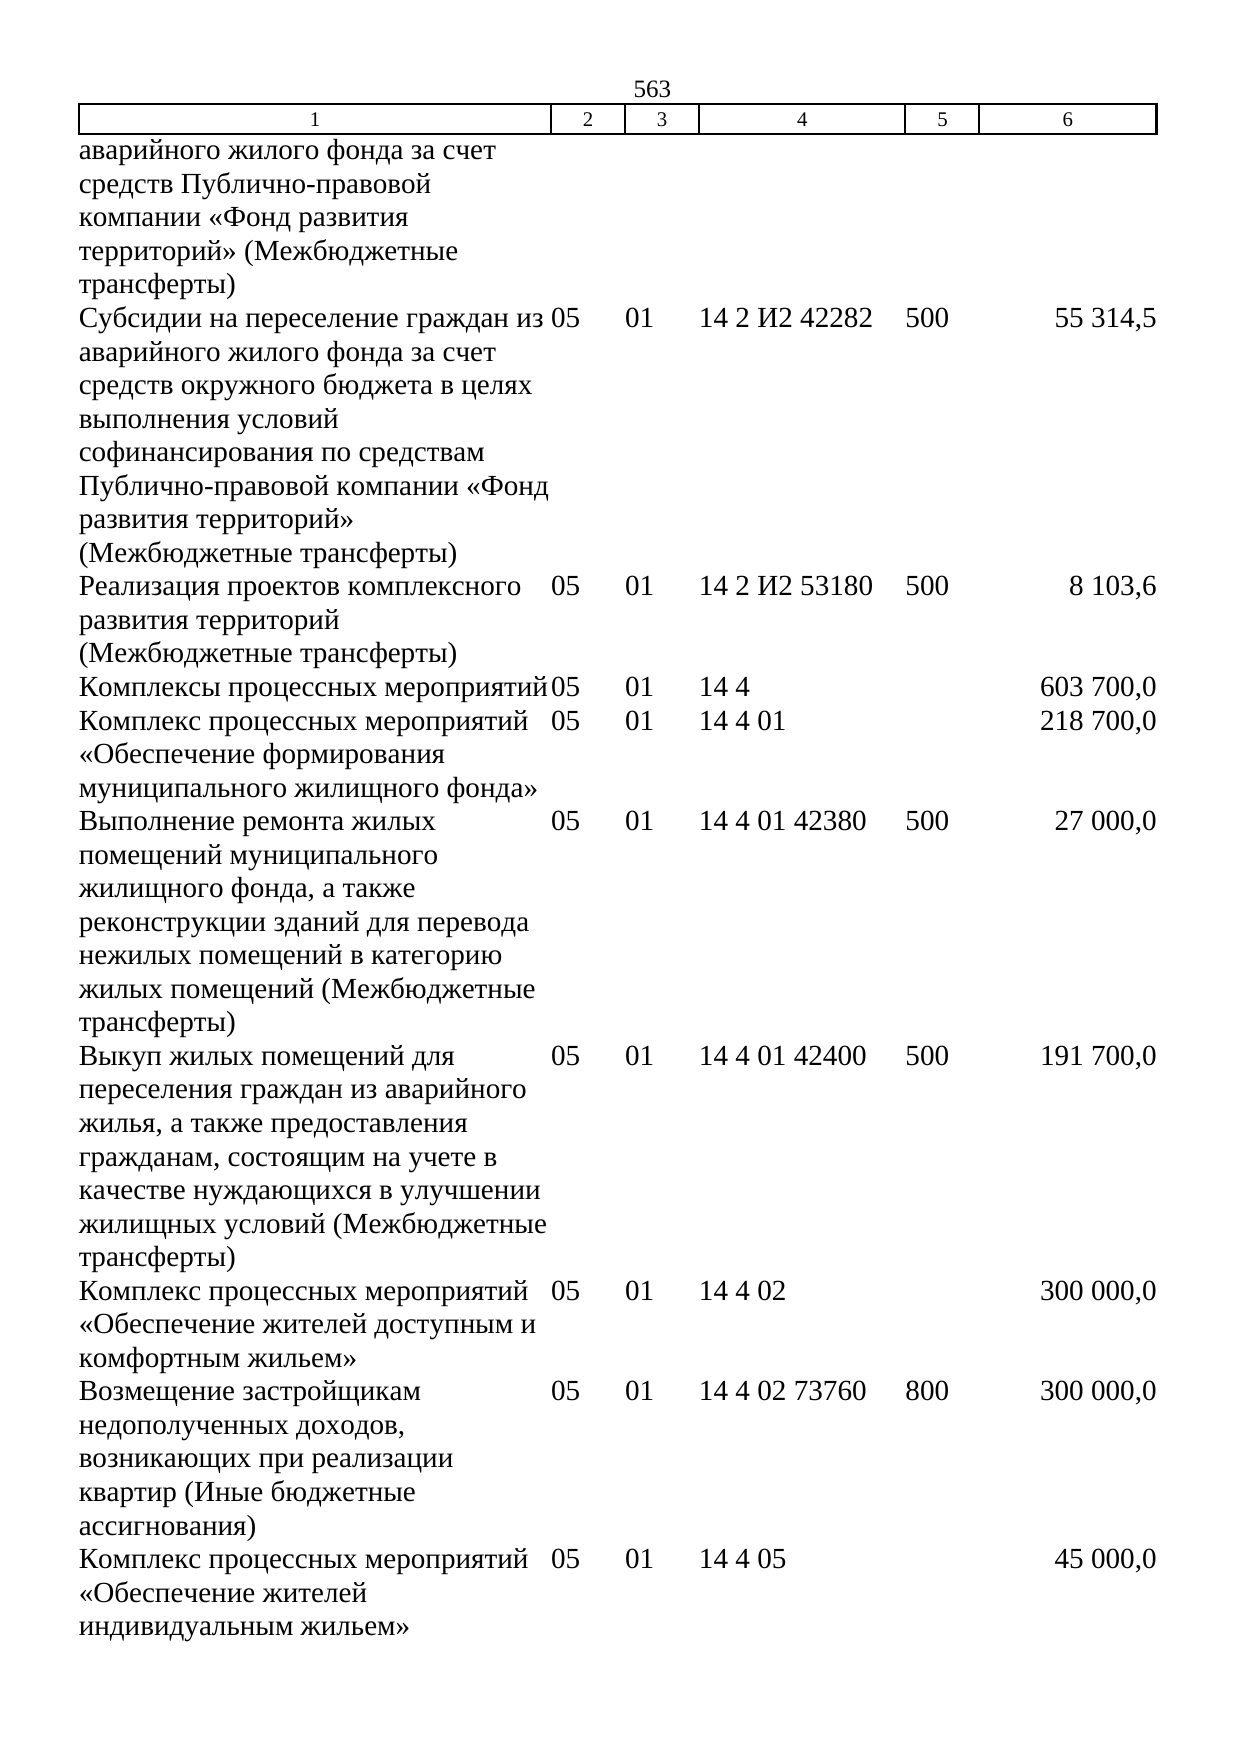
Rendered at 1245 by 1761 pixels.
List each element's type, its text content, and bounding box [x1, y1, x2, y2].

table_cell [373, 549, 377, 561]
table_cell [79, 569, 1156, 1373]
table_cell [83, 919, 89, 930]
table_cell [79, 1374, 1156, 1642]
table_header 3 [626, 105, 698, 132]
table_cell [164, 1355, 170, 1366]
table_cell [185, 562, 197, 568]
table_header 2 [552, 105, 624, 132]
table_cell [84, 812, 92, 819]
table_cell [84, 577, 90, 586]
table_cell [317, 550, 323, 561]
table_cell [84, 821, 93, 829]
table_header 6 [980, 105, 1155, 132]
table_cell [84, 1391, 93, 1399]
table_header 5 [906, 105, 978, 132]
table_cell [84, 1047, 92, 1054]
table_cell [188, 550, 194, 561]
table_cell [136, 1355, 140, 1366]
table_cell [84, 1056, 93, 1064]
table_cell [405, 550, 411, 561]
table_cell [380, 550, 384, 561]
table_header 1 [80, 105, 550, 132]
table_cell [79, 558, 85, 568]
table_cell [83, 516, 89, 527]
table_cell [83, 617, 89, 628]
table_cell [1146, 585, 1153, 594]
table_header 4 [700, 105, 904, 132]
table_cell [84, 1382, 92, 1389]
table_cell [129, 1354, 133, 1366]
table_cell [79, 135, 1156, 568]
